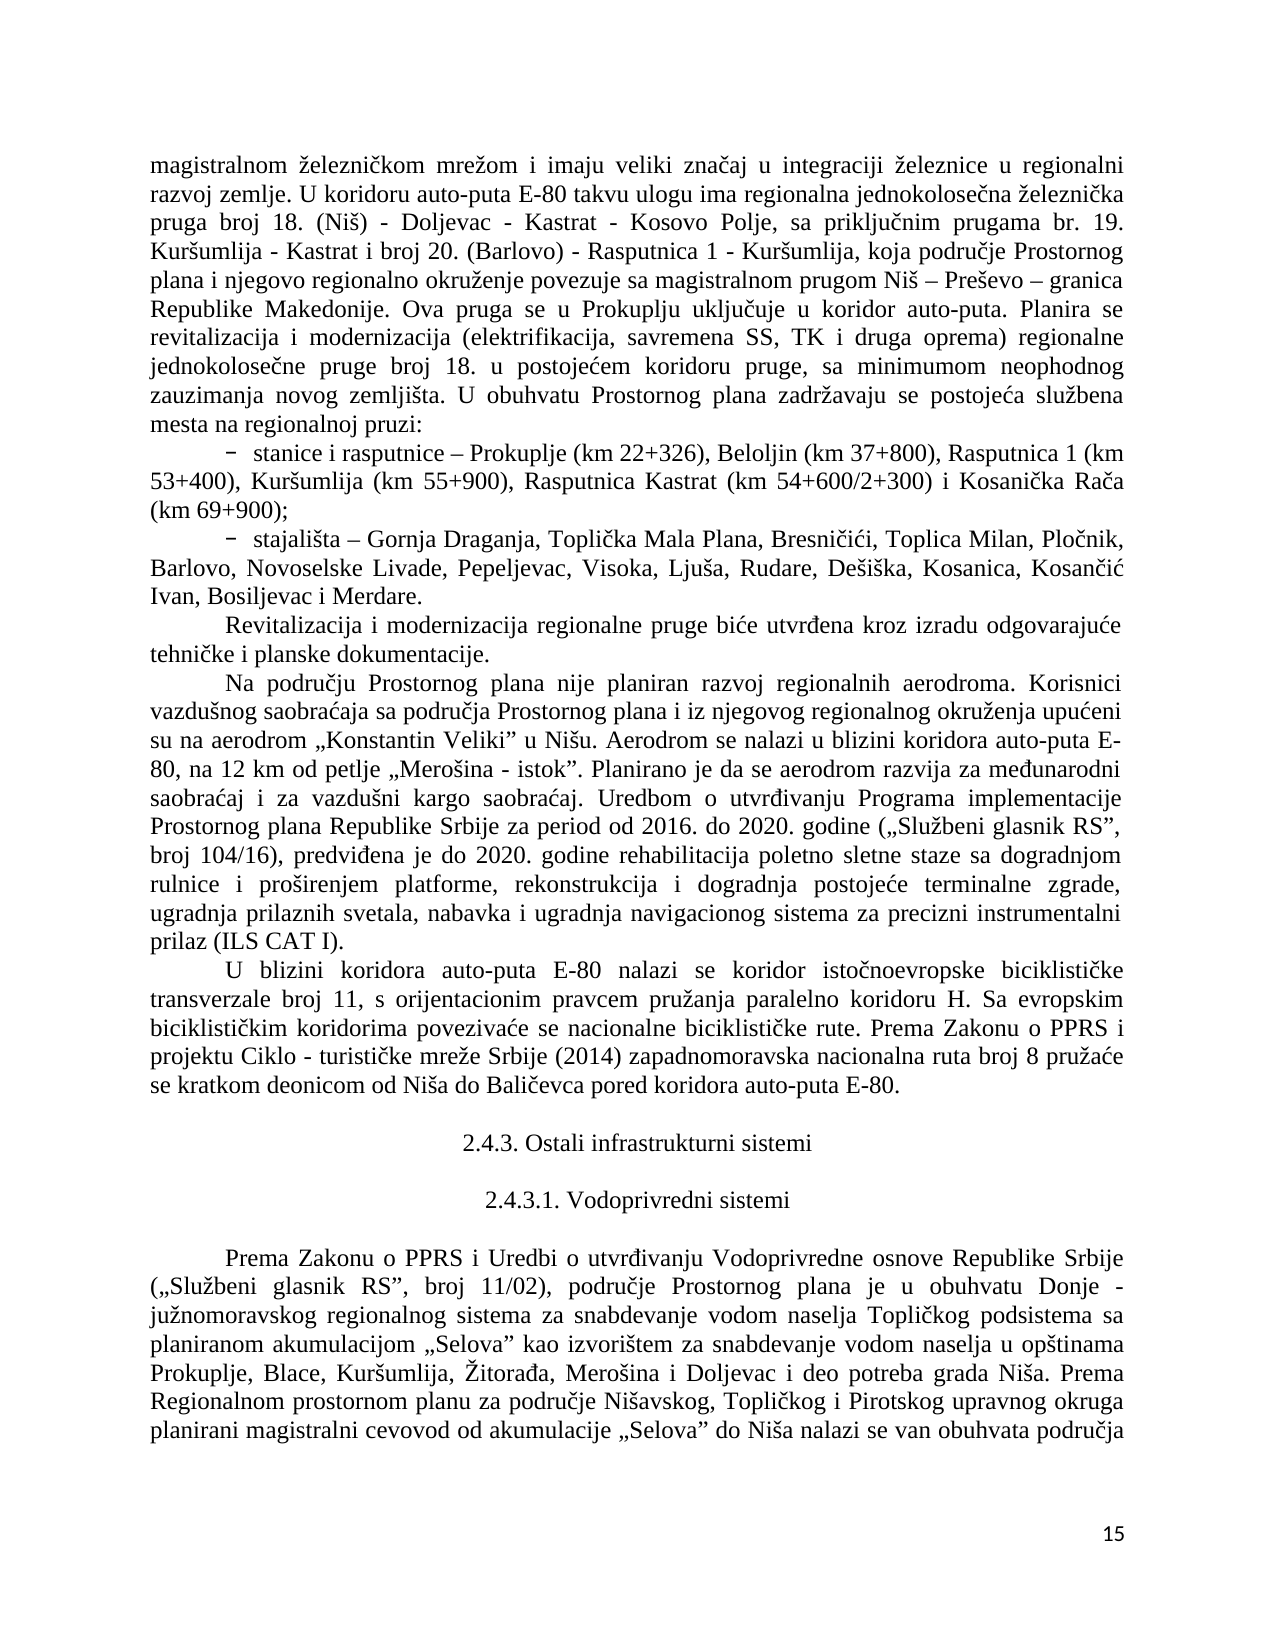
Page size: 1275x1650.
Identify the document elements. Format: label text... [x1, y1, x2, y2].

list stanice i rasputnice – Prokuplje (km 22+326), Beloljin (km 37+800), Rasputnica 1 (km 53+400), Kuršumlija (km 55+900), Rasputnica Kastrat (km 54+600/2+300) i Kosanička Rača (km 69+900); [150, 437, 1125, 524]
text Na području Prostornog plana nije planiran razvoj regionalnih aerodroma. Korisnici vazdušnog saobraćaja sa područja Prostornog plana i iz njegovog regionalnog okruženja upućeni su na aerodrom „Konstantin Veliki” u Nišu. Aerodrom se nalazi u blizini koridora auto-puta E-80, na 12 km od petlje „Merošina - istokˮ. Planirano je da se aerodrom razvija za međunarodni saobraćaj i za vazdušni kargo saobraćaj. Uredbom o utvrđivanju Programa implementacije Prostornog plana Republike Srbije za period od 2016. do 2020. godine („Službeni glasnik RS”, broj 104/16), predviđena je do 2020. godine rehabilitacija poletno sletne staze sa dogradnjom rulnice i proširenjem platforme, rekonstrukcija i dogradnja postojeće terminalne zgrade, ugradnja prilaznih svetala, nabavka i ugradnja navigacionog sistema za precizni instrumentalni prilaz (ILS CAT I). [150, 668, 1122, 955]
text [150, 1243, 1125, 1444]
text Revitalizacija i modernizacija regionalne pruge biće utvrđena kroz izradu odgovarajuće tehničke i planske dokumentacije. [150, 610, 1122, 668]
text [150, 150, 1125, 437]
text 2.4.3. Ostali infrastrukturni sistemi [150, 1128, 1125, 1156]
text 2.4.3.1. Vodoprivredni sistemi [150, 1185, 1125, 1214]
list stajališta – Gornja Draganja, Toplička Mala Plana, Bresničići, Toplica Milan, Pločnik, Barlovo, Novoselske Livade, Pepeljevac, Visoka, Ljuša, Rudare, Dešiška, Kosanica, Kosančić Ivan, Bosiljevac i Merdare. [150, 524, 1125, 610]
text U blizini koridora auto-puta E-80 nalazi se koridor istočnoevropske biciklističke transverzale broj 11, s orijentacionim pravcem pružanja paralelno koridoru H. Sa evropskim biciklističkim koridorima povezivaće se nacionalne biciklističke rute. Prema Zakonu o PPRS i projektu Ciklo - turističke mreže Srbije (2014) zapadnomoravska nacionalna ruta broj 8 pružaće se kratkom deonicom od Niša do Baličevca pored koridora auto-puta E-80. [150, 955, 1125, 1099]
